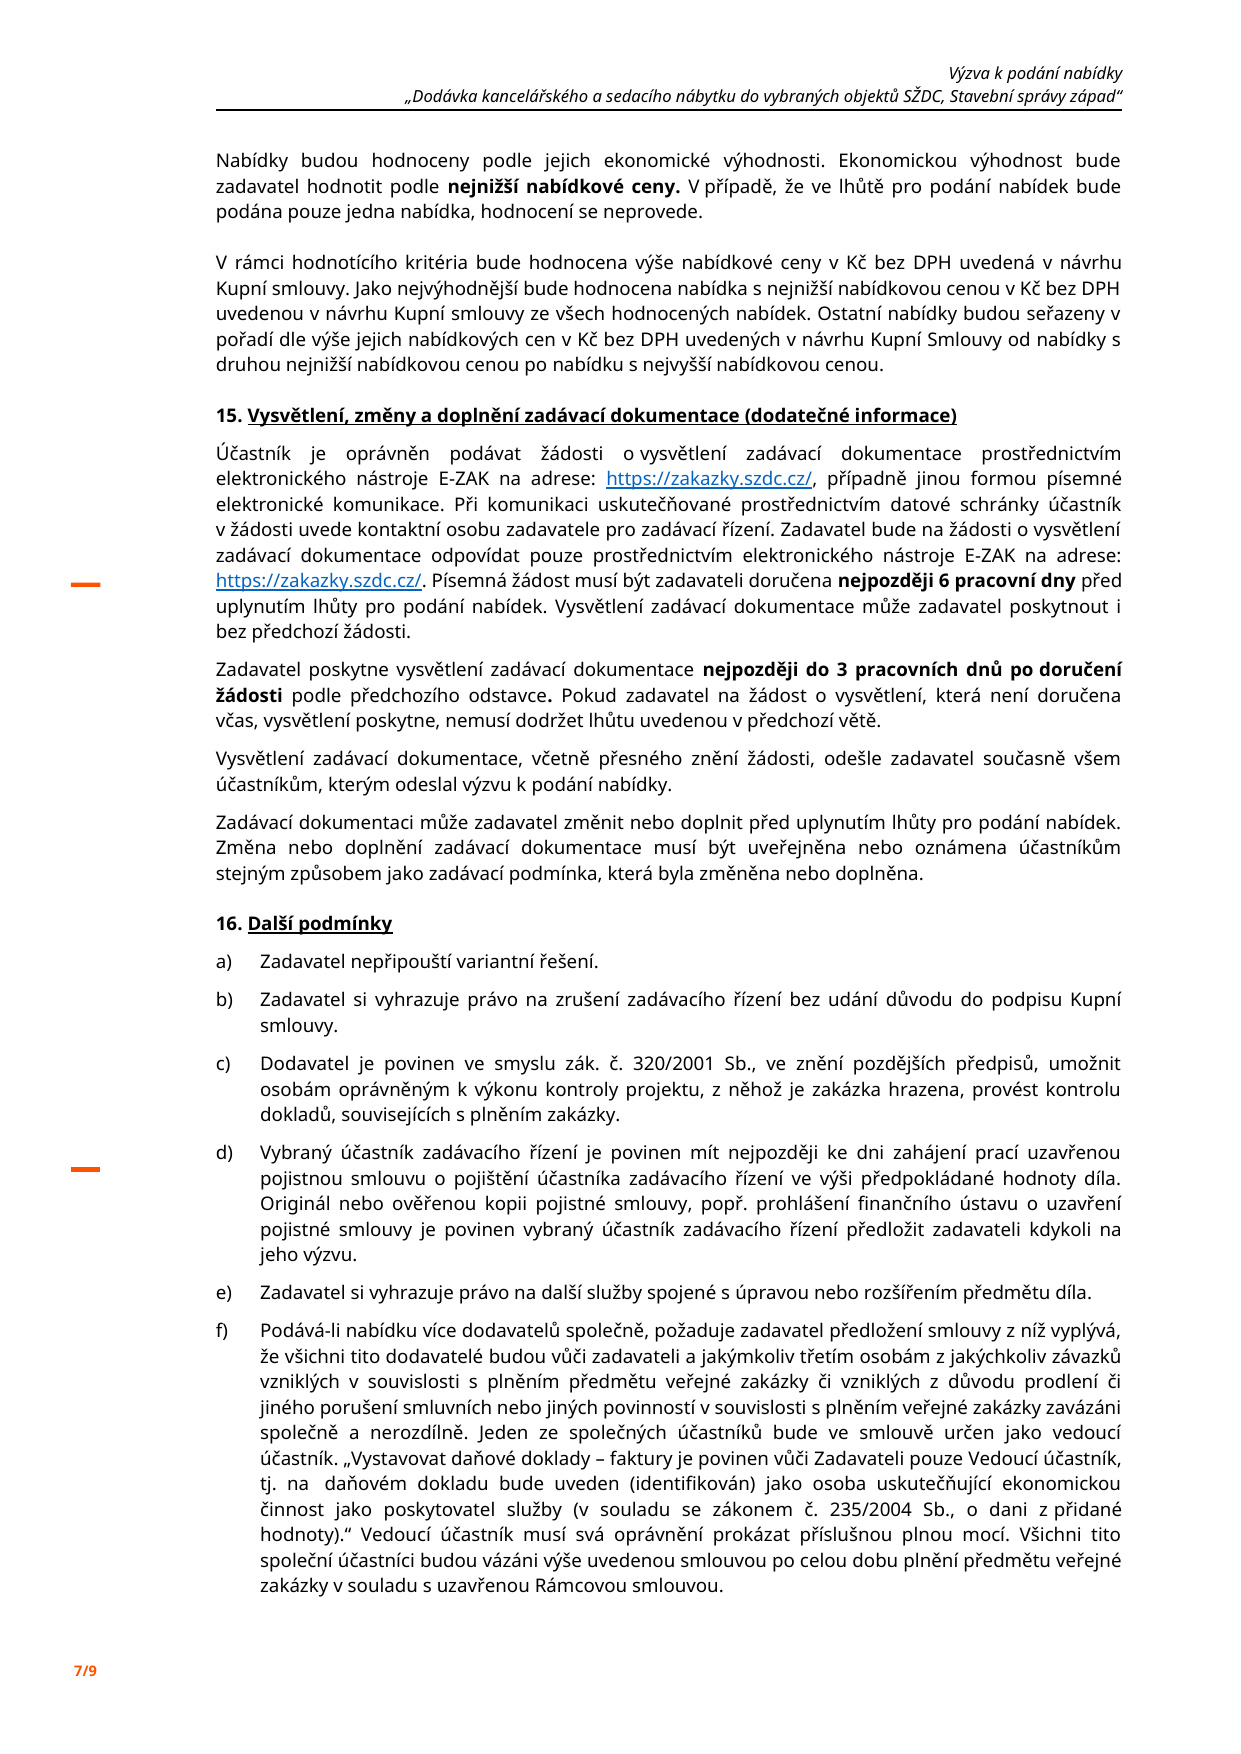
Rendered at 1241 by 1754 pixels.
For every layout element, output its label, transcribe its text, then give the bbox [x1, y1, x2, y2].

text Zadavatel poskytne vysvětlení zadávací dokumentace nejpozději do 3 pracovních dnů po doručení žádosti podle předchozího odstavce. Pokud zadavatel na žádost o vysvětlení, která není doručena včas, vysvětlení poskytne, nemusí dodržet lhůtu uvedenou v předchozí větě. [216, 657, 1122, 733]
list Podává-li nabídku více dodavatelů společně, požaduje zadavatel předložení smlouvy z níž vyplývá, že všichni tito dodavatelé budou vůči zadavateli a jakýmkoliv třetím osobám z jakýchkoliv závazků vzniklých v souvislosti s plněním předmětu veřejné zakázky či vzniklých z důvodu prodlení či jiného porušení smluvních nebo jiných povinností v souvislosti s plněním veřejné zakázky zavázáni společně a nerozdílně. Jeden ze společných účastníků bude ve smlouvě určen jako vedoucí účastník. „Vystavovat daňové doklady – faktury je povinen vůči Zadavateli pouze Vedoucí účastník, tj. na daňovém dokladu bude uveden (identifikován) jako osoba uskutečňující ekonomickou činnost jako poskytovatel služby (v souladu se zákonem č. 235/2004 Sb., o dani z přidané hodnoty).“ Vedoucí účastník musí svá oprávnění prokázat příslušnou plnou mocí. Všichni tito společní účastníci budou vázáni výše uvedenou smlouvou po celou dobu plnění předmětu veřejné zakázky v souladu s uzavřenou Rámcovou smlouvou. [216, 1317, 1122, 1598]
list Zadavatel si vyhrazuje právo na zrušení zadávacího řízení bez udání důvodu do podpisu Kupní smlouvy. [216, 987, 1122, 1038]
text Zadávací dokumentaci může zadavatel změnit nebo doplnit před uplynutím lhůty pro podání nabídek. Změna nebo doplnění zadávací dokumentace musí být uveřejněna nebo oznámena účastníkům stejným způsobem jako zadávací podmínka, která byla změněna nebo doplněna. [216, 809, 1122, 886]
list Zadavatel si vyhrazuje právo na další služby spojené s úpravou nebo rozšířením předmětu díla. [216, 1279, 1122, 1305]
text V rámci hodnotícího kritéria bude hodnocena výše nabídkové ceny v Kč bez DPH uvedená v návrhu Kupní smlouvy. Jako nejvýhodnější bude hodnocena nabídka s nejnižší nabídkovou cenou v Kč bez DPH uvedenou v návrhu Kupní smlouvy ze všech hodnocených nabídek. Ostatní nabídky budou seřazeny v pořadí dle výše jejich nabídkových cen v Kč bez DPH uvedených v návrhu Kupní Smlouvy od nabídky s druhou nejnižší nabídkovou cenou po nabídku s nejvyšší nabídkovou cenou. [216, 249, 1122, 377]
text 15. Vysvětlení, změny a doplnění zadávací dokumentace (dodatečné informace) [216, 402, 1122, 427]
text Nabídky budou hodnoceny podle jejich ekonomické výhodnosti. Ekonomickou výhodnost bude zadavatel hodnotit podle nejnižší nabídkové ceny. V případě, že ve lhůtě pro podání nabídek bude podána pouze jedna nabídka, hodnocení se neprovede. [216, 148, 1122, 224]
list Dodavatel je povinen ve smyslu zák. č. 320/2001 Sb., ve znění pozdějších předpisů, umožnit osobám oprávněným k výkonu kontroly projektu, z něhož je zakázka hrazena, provést kontrolu dokladů, souvisejících s plněním zakázky. [216, 1050, 1122, 1127]
list Vybraný účastník zadávacího řízení je povinen mít nejpozději ke dni zahájení prací uzavřenou pojistnou smlouvu o pojištění účastníka zadávacího řízení ve výši předpokládané hodnoty díla. Originál nebo ověřenou kopii pojistné smlouvy, popř. prohlášení finančního ústavu o uzavření pojistné smlouvy je povinen vybraný účastník zadávacího řízení předložit zadavateli kdykoli na jeho výzvu. [216, 1139, 1122, 1267]
text 16. Další podmínky [216, 911, 1122, 936]
text Účastník je oprávněn podávat žádosti o vysvětlení zadávací dokumentace prostřednictvím elektronického nástroje E-ZAK na adrese: https://zakazky.szdc.cz/, případně jinou formou písemné elektronické komunikace. Při komunikaci uskutečňované prostřednictvím datové schránky účastník v žádosti uvede kontaktní osobu zadavatele pro zadávací řízení. Zadavatel bude na žádosti o vysvětlení zadávací dokumentace odpovídat pouze prostřednictvím elektronického nástroje E-ZAK na adrese: https://zakazky.szdc.cz/. Písemná žádost musí být zadavateli doručena nejpozději 6 pracovní dny před uplynutím lhůty pro podání nabídek. Vysvětlení zadávací dokumentace může zadavatel poskytnout i bez předchozí žádosti. [216, 440, 1122, 644]
text Vysvětlení zadávací dokumentace, včetně přesného znění žádosti, odešle zadavatel současně všem účastníkům, kterým odeslal výzvu k podání nabídky. [216, 746, 1122, 797]
list Zadavatel nepřipouští variantní řešení. [216, 949, 1122, 974]
